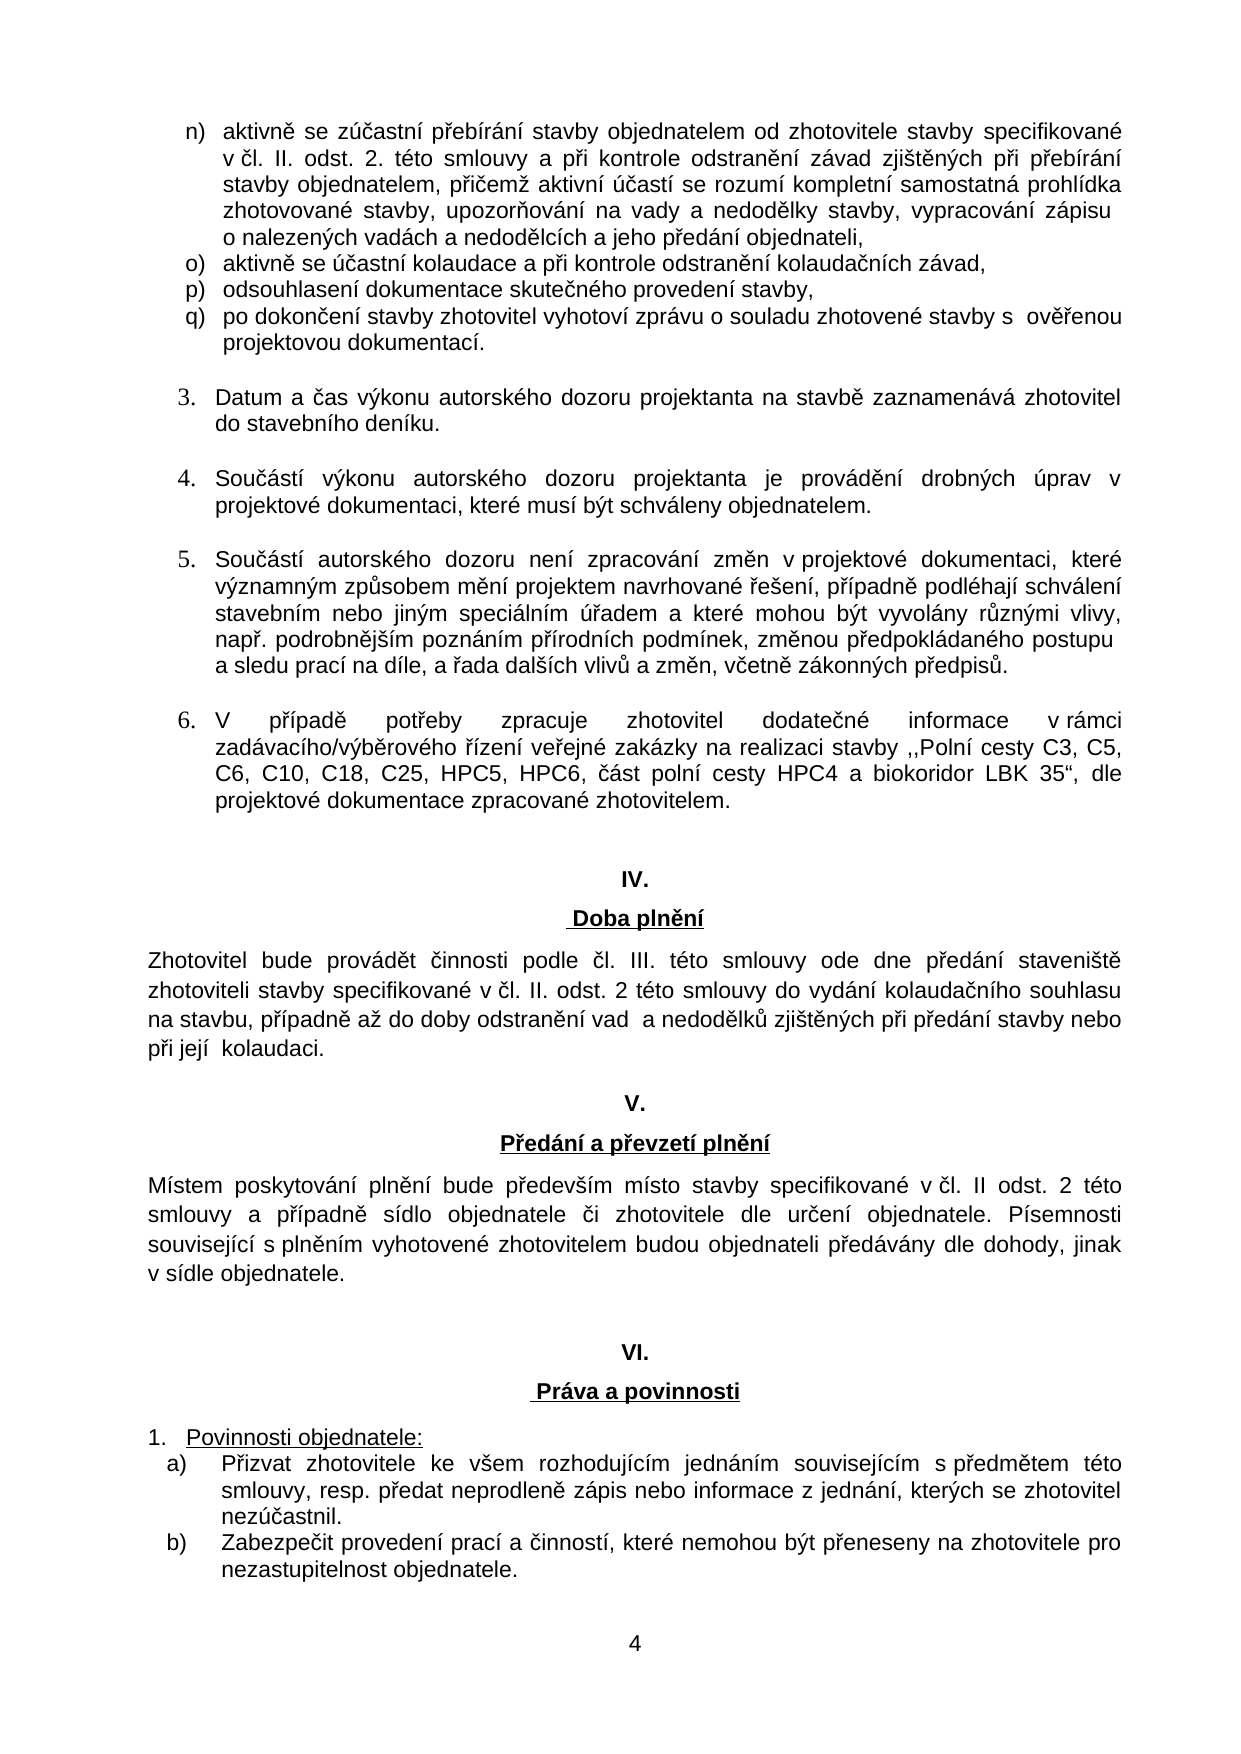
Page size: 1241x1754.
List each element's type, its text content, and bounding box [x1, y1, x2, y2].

subtitle V. [148, 1090, 1122, 1117]
list aktivně se zúčastní přebírání stavby objednatelem od zhotovitele stavby specifikované v čl. II. odst. 2. této smlouvy a při kontrole odstranění závad zjištěných při přebírání stavby objednatelem, přičemž aktivní účastí se rozumí kompletní samostatná prohlídka zhotovované stavby, upozorňování na vady a nedodělky stavby, vypracování zápisu o nalezených vadách a nedodělcích a jeho předání objednateli, [185, 118, 1122, 250]
list po dokončení stavby zhotovitel vyhotoví zprávu o souladu zhotovené stavby s ověřenou projektovou dokumentací. [185, 303, 1122, 355]
text Zhotovitel bude provádět činnosti podle čl. III. této smlouvy ode dne předání staveniště zhotoviteli stavby specifikované v čl. II. odst. 2 této smlouvy do vydání kolaudačního souhlasu na stavbu, případně až do doby odstranění vad a nedodělků zjištěných při předání stavby nebo při její kolaudaci. [148, 944, 1122, 1061]
list Přizvat zhotovitele ke všem rozhodujícím jednáním souvisejícím s předmětem této smlouvy, resp. předat neprodleně zápis nebo informace z jednání, kterých se zhotovitel nezúčastnil. [166, 1450, 1122, 1529]
list Datum a čas výkonu autorského dozoru projektanta na stavbě zaznamenává zhotovitel do stavebního deníku. [177, 382, 1122, 437]
list Povinnosti objednatele: [148, 1424, 1122, 1450]
list Součástí autorského dozoru není zpracování změn v projektové dokumentaci, které významným způsobem mění projektem navrhované řešení, případně podléhají schválení stavebním nebo jiným speciálním úřadem a které mohou být vyvolány různými vlivy, např. podrobnějším poznáním přírodních podmínek, změnou předpokládaného postupu a sledu prací na díle, a řada dalších vlivů a změn, včetně zákonných předpisů. [177, 544, 1122, 679]
subtitle Doba plnění [148, 905, 1122, 931]
list Součástí výkonu autorského dozoru projektanta je provádění drobných úprav v projektové dokumentaci, které musí být schváleny objednatelem. [177, 463, 1122, 518]
list Zabezpečit provedení prací a činností, které nemohou být přeneseny na zhotovitele pro nezastupitelnost objednatele. [166, 1529, 1122, 1582]
list V případě potřeby zpracuje zhotovitel dodatečné informace v rámci zadávacího/výběrového řízení veřejné zakázky na realizaci stavby ,,Polní cesty C3, C5, C6, C10, C18, C25, HPC5, HPC6, část polní cesty HPC4 a biokoridor LBK 35“, dle projektové dokumentace zpracované zhotovitelem. [177, 705, 1122, 813]
subtitle Předání a převzetí plnění [148, 1130, 1122, 1156]
text Místem poskytování plnění bude především místo stavby specifikované v čl. II odst. 2 této smlouvy a případně sídlo objednatele či zhotovitele dle určení objednatele. Písemnosti související s plněním vyhotovené zhotovitelem budou objednateli předávány dle dohody, jinak v sídle objednatele. [148, 1169, 1122, 1286]
list odsouhlasení dokumentace skutečného provedení stavby, [185, 276, 1122, 303]
subtitle VI. [148, 1339, 1122, 1365]
list aktivně se účastní kolaudace a při kontrole odstranění kolaudačních závad, [185, 250, 1122, 276]
subtitle Práva a povinnosti [148, 1378, 1122, 1404]
subtitle IV. [148, 866, 1122, 892]
